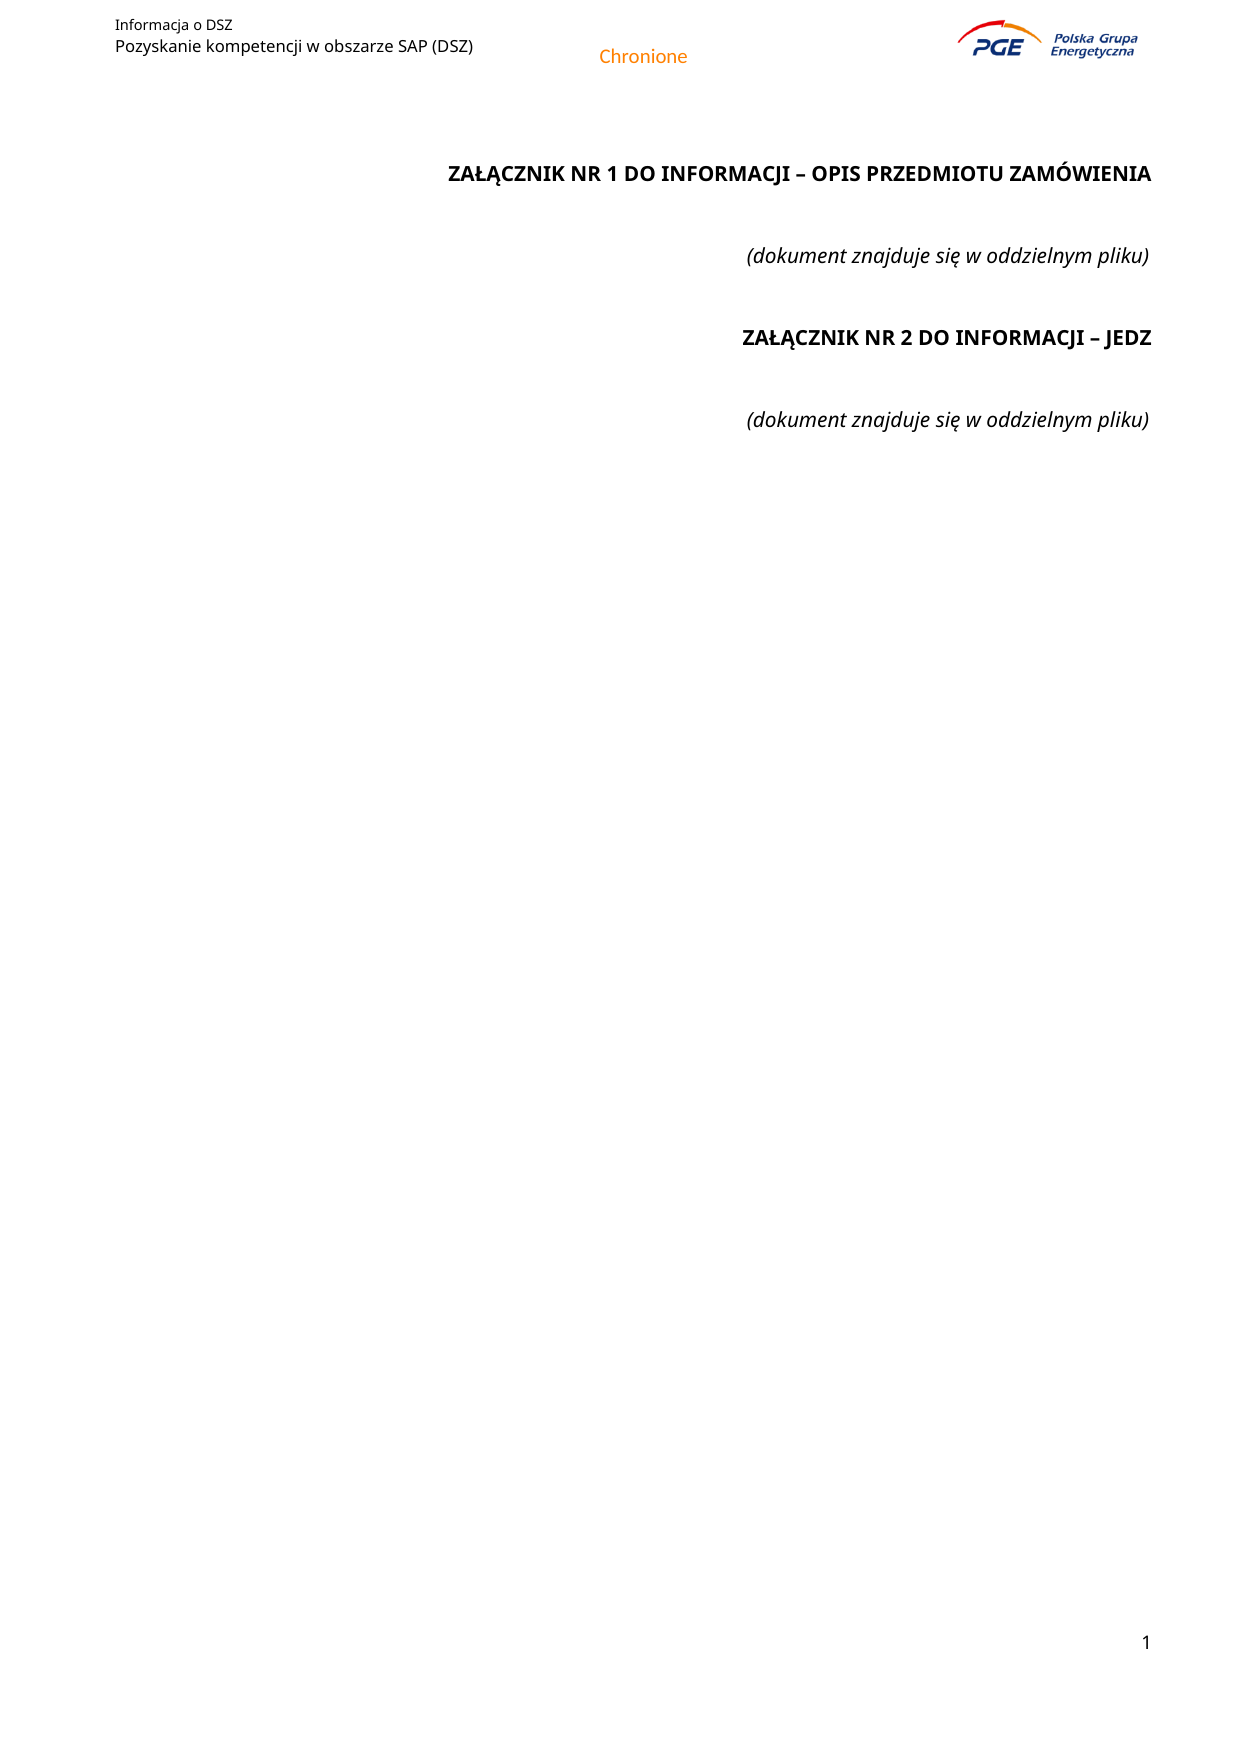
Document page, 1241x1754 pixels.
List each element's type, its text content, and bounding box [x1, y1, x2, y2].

text (dokument znajduje się w oddzielnym pliku) [118, 405, 1152, 433]
text (dokument znajduje się w oddzielnym pliku) [118, 241, 1152, 269]
text ZAŁĄCZNIK NR 2 DO INFORMACJI – JEDZ [118, 323, 1152, 351]
picture [941, 14, 1153, 78]
text ZAŁĄCZNIK NR 1 DO INFORMACJI – OPIS PRZEDMIOTU ZAMÓWIENIA [118, 159, 1152, 187]
